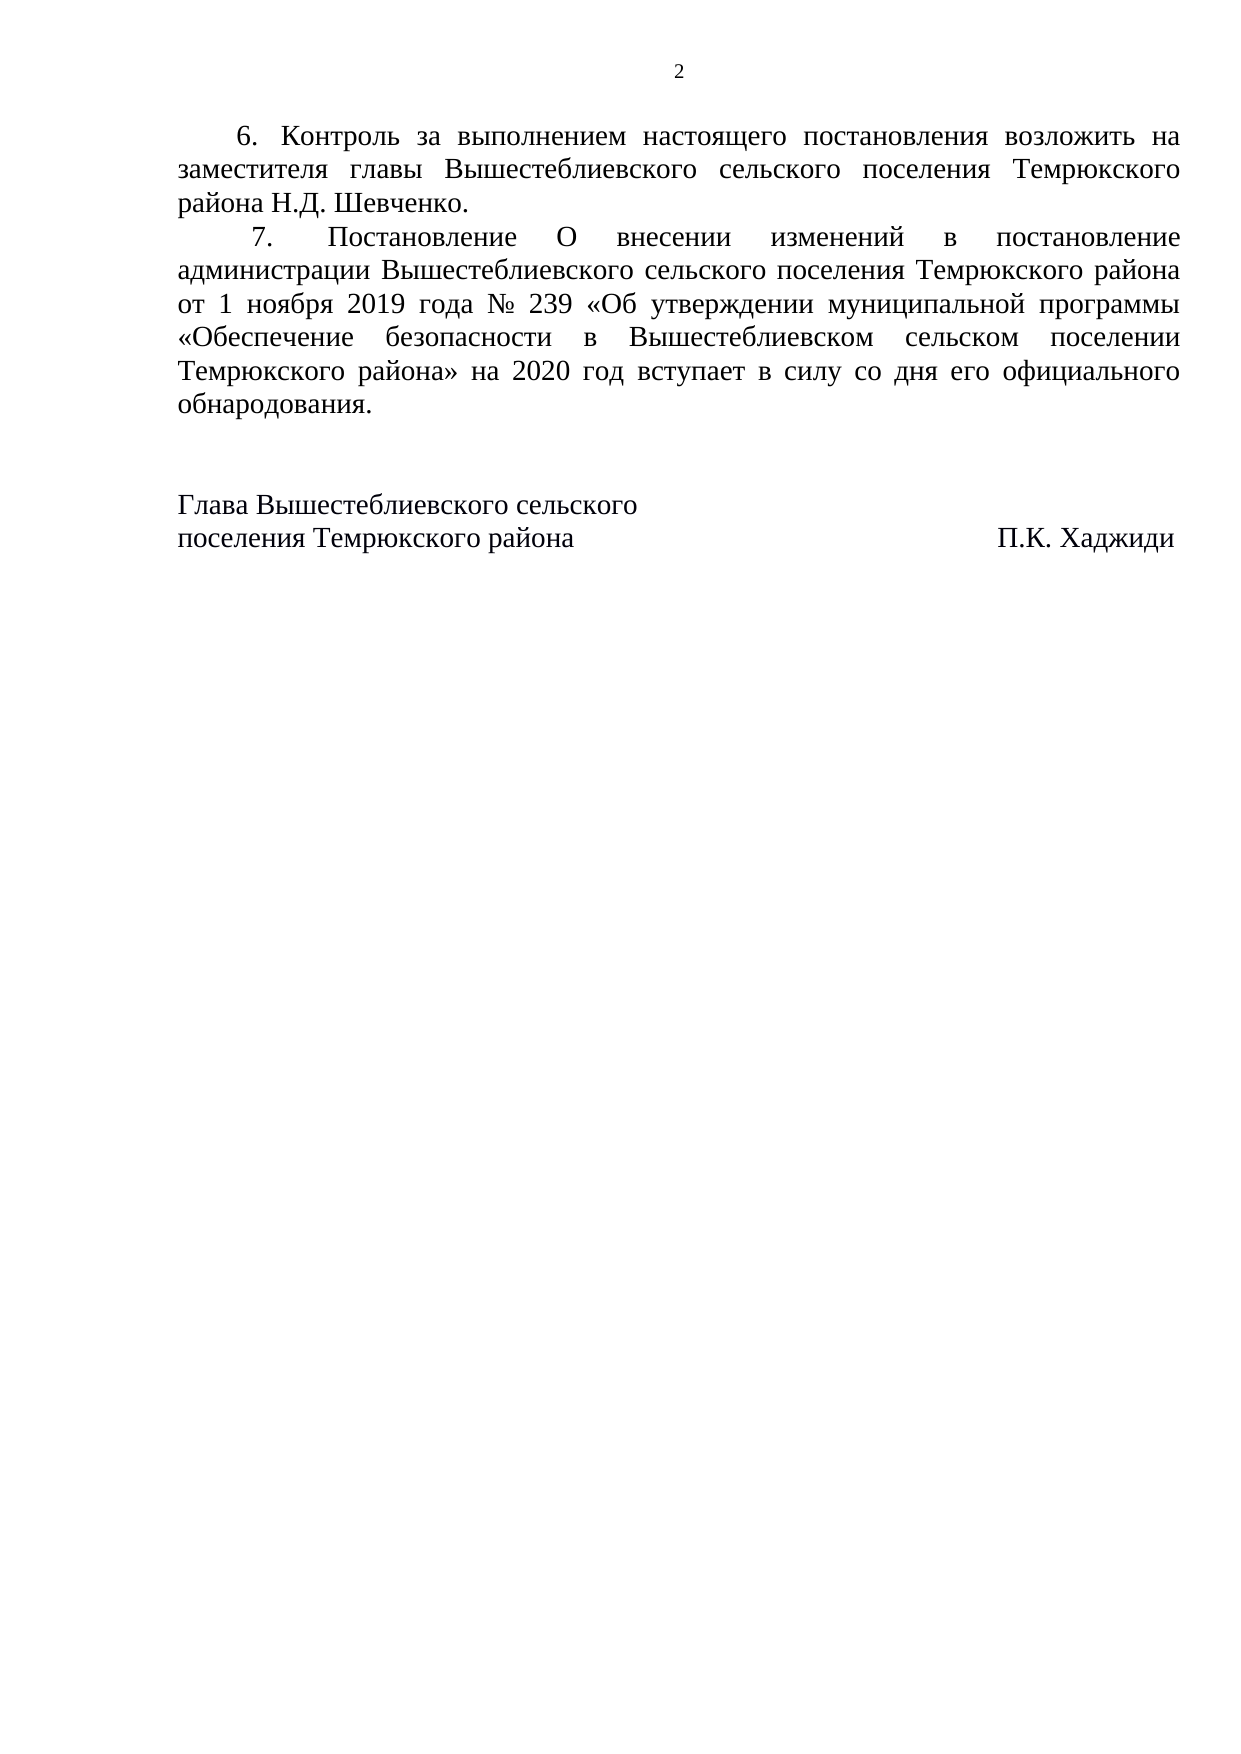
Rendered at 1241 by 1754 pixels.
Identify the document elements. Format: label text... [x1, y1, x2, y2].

text поселения Темрюкского района П.К. Хаджиди [177, 521, 1181, 554]
text Глава Вышестеблиевского сельского [177, 487, 1181, 521]
list Постановление О внесении изменений в постановление администрации Вышестеблиевского сельского поселения Темрюкского района от 1 ноября 2019 года № 239 «Об утверждении муниципальной программы «Обеспечение безопасности в Вышестеблиевском сельском поселении Темрюкского района» на 2020 год вступает в силу со дня его официального обнародования. [177, 219, 1181, 420]
list Контроль за выполнением настоящего постановления возложить на заместителя главы Вышестеблиевского сельского поселения Темрюкского района Н.Д. Шевченко. [177, 118, 1181, 219]
